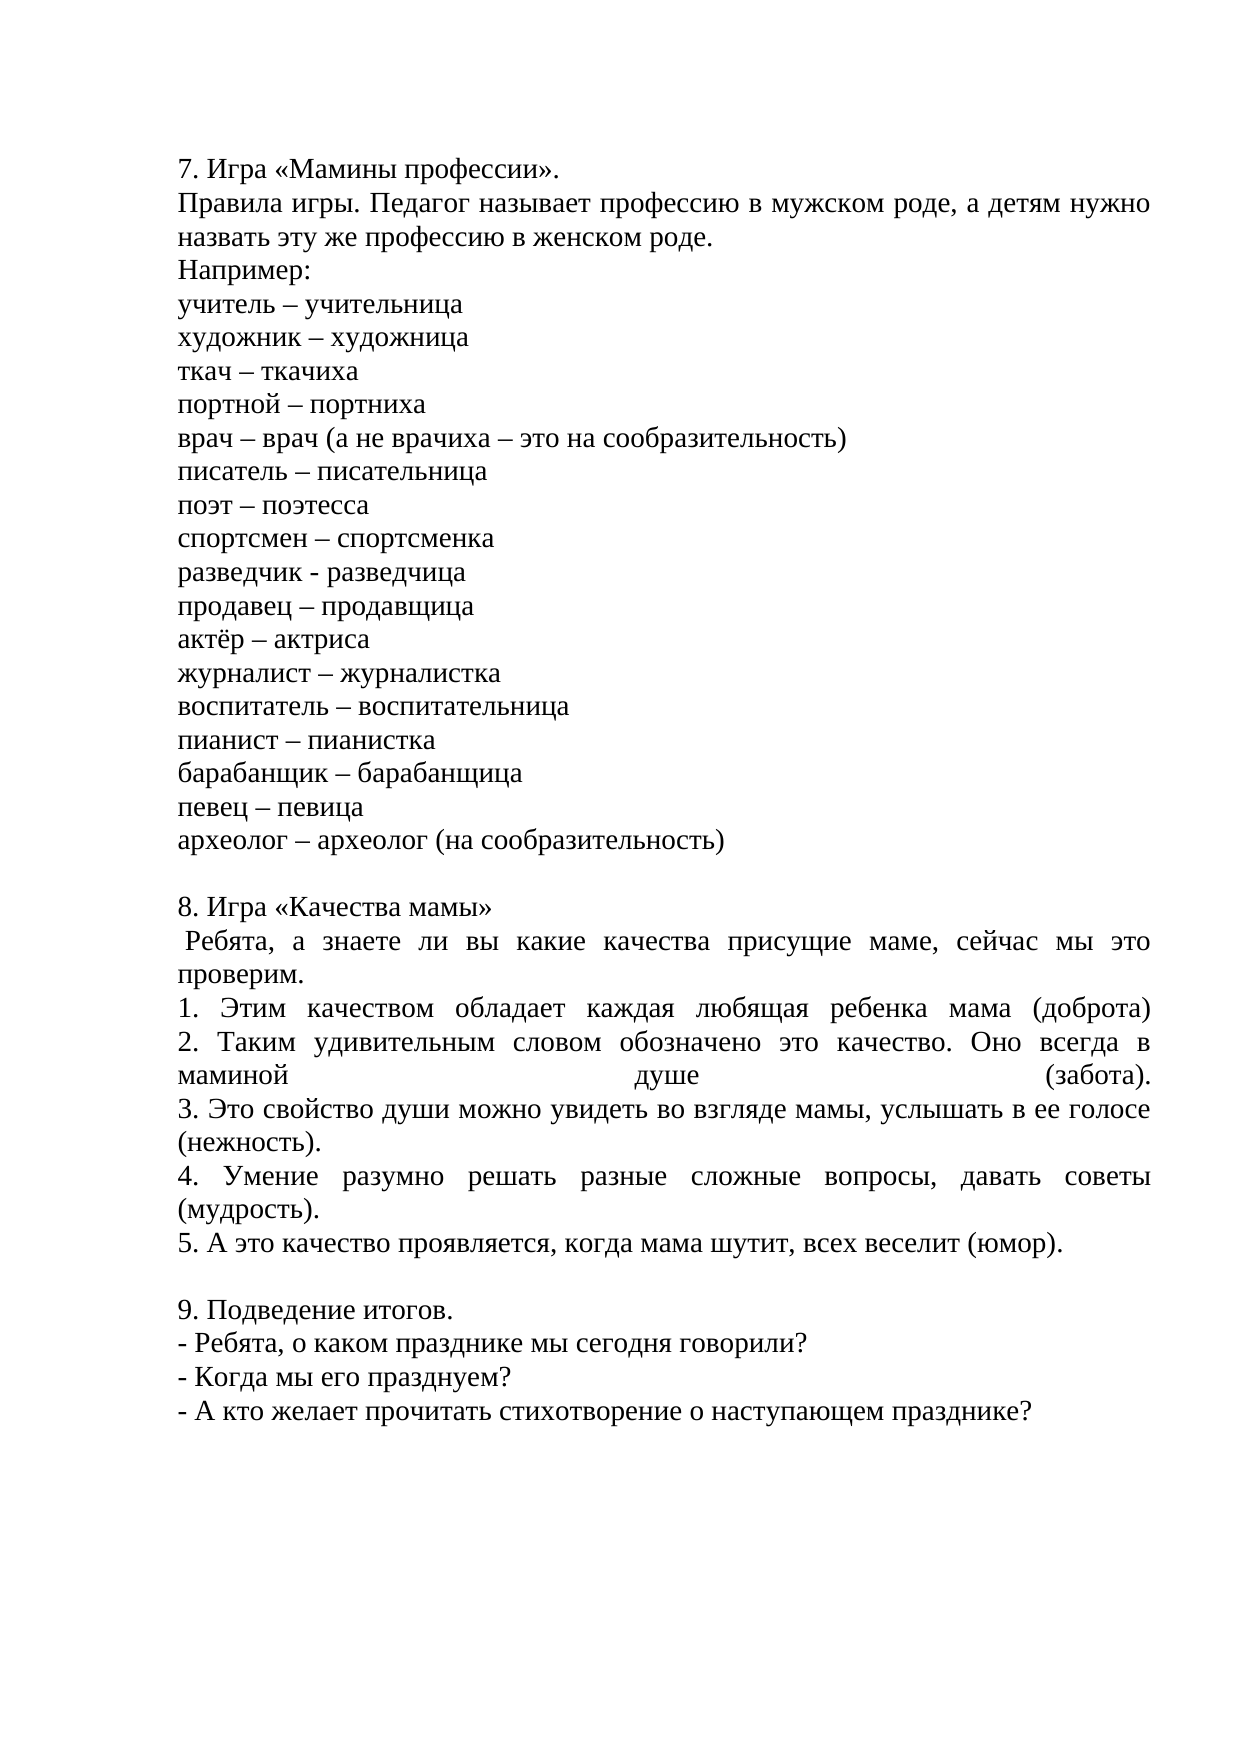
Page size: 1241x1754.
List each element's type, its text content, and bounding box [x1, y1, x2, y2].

text - Ребята, о каком празднике мы сегодня говорили? [177, 1326, 1152, 1359]
text Например: [177, 252, 1152, 286]
text ткач – ткачиха [177, 353, 1152, 386]
text поэт – поэтесса [177, 487, 1152, 521]
text разведчик - разведчица [177, 554, 1152, 588]
text продавец – продавщица [177, 588, 1152, 621]
text барабанщик – барабанщица [177, 755, 1152, 789]
text пианист – пианистка [177, 722, 1152, 755]
text художник – художница [177, 319, 1152, 353]
text Ребята, а знаете ли вы какие качества присущие маме, сейчас мы это проверим. 1. Этим качеством обладает каждая любящая ребенка мама (доброта) 2. Таким удивительным словом обозначено это качество. Оно всегда в маминой душе (забота). 3. Это свойство души можно увидеть во взгляде мамы, услышать в ее голосе (нежность). 4. Умение разумно решать разные сложные вопросы, давать советы (мудрость). 5. А это качество проявляется, когда мама шутит, всех веселит (юмор). [177, 923, 1152, 1258]
text Правила игры. Педагог называет профессию в мужском роде, а детям нужно назвать эту же профессию в женском роде. [177, 185, 1152, 252]
text - А кто желает прочитать стихотворение о наступающем празднике? [177, 1393, 1152, 1426]
text - Когда мы его празднуем? [177, 1359, 1152, 1393]
text учитель – учительница [177, 286, 1152, 319]
text 8. Игра «Качества мамы» [177, 889, 1152, 923]
text спортсмен – спортсменка [177, 521, 1152, 554]
text 9. Подведение итогов. [177, 1292, 1152, 1326]
text актёр – актриса [177, 621, 1152, 655]
text журналист – журналистка [177, 655, 1152, 688]
text 7. Игра «Мамины профессии». [177, 152, 1152, 185]
text писатель – писательница [177, 453, 1152, 487]
text врач – врач (а не врачиха – это на сообразительность) [177, 420, 1152, 453]
text археолог – археолог (на сообразительность) [177, 822, 1152, 856]
text воспитатель – воспитательница [177, 688, 1152, 722]
text певец – певица [177, 789, 1152, 822]
text портной – портниха [177, 386, 1152, 420]
